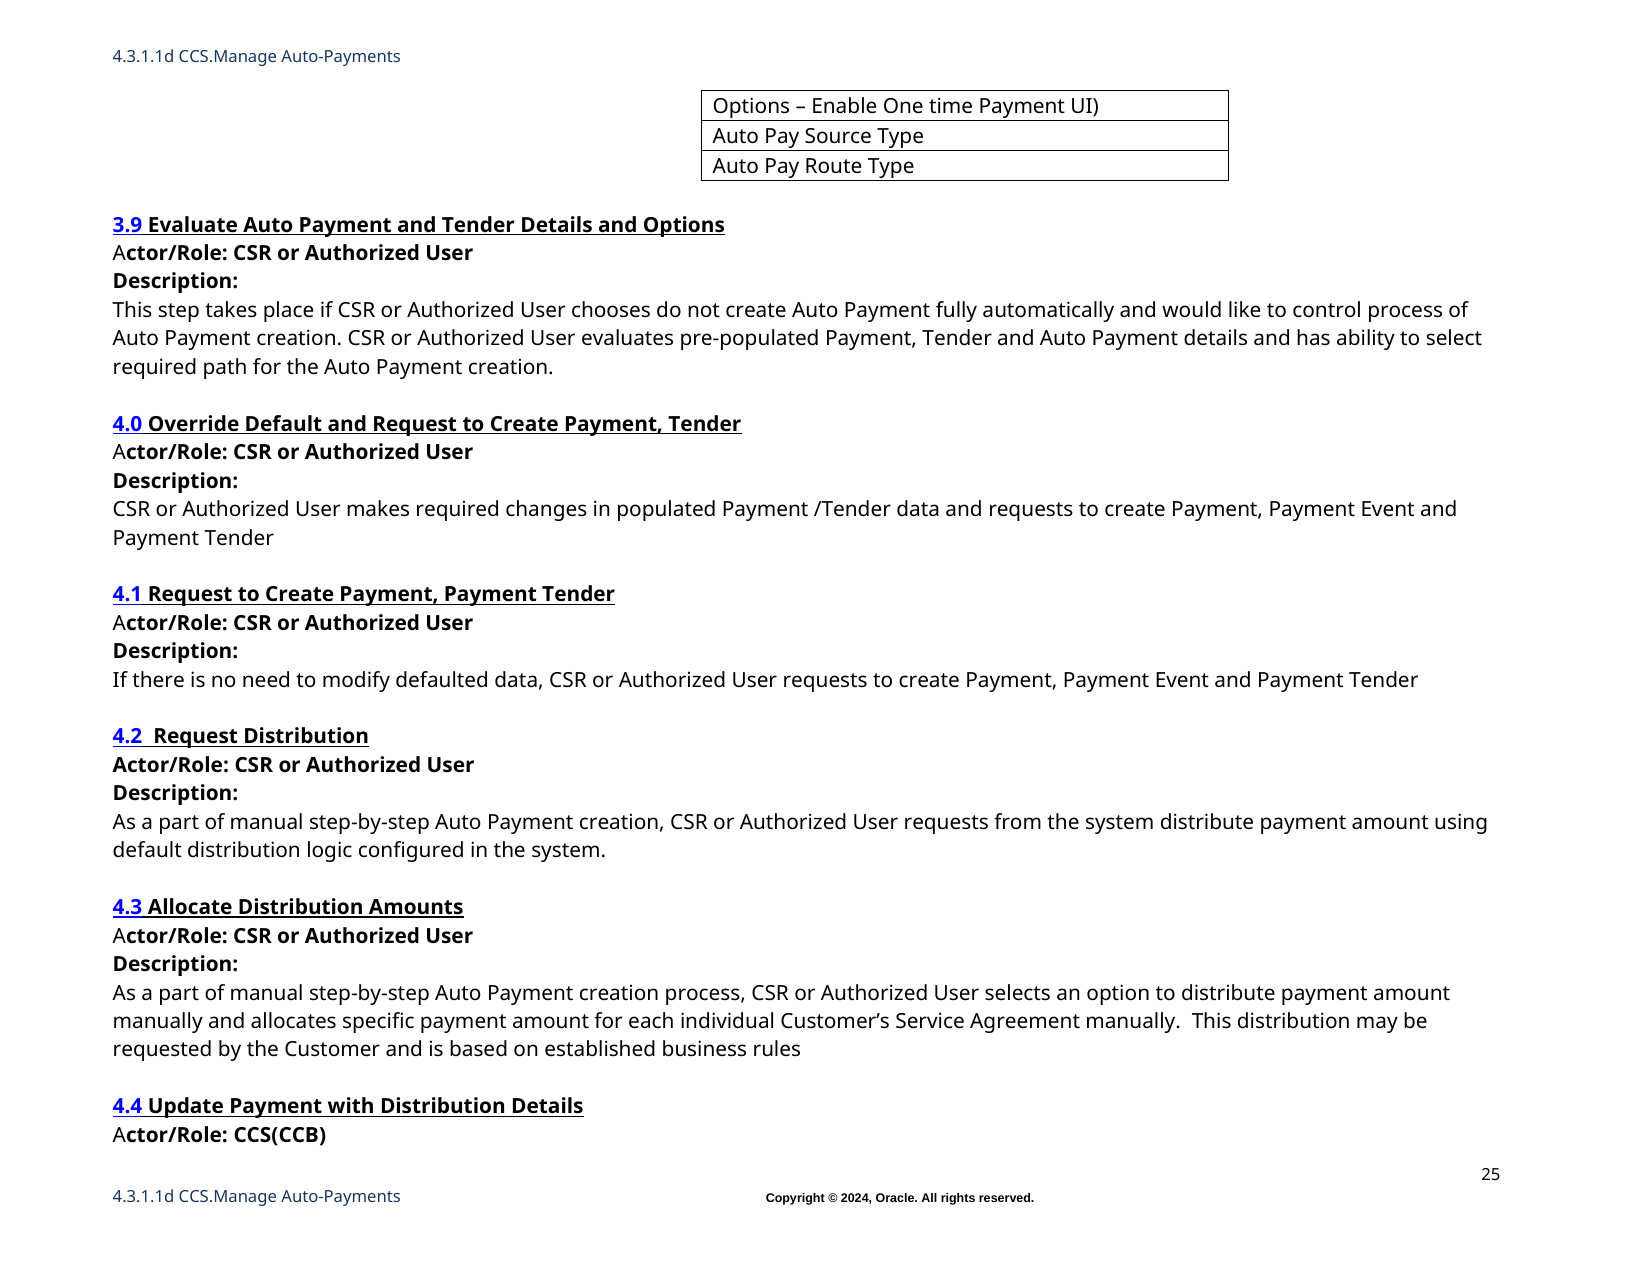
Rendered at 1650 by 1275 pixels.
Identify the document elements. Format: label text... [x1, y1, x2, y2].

table_cell Auto Pay Source Type [702, 121, 1228, 150]
text Description: [112, 778, 1500, 807]
text 3.9 Evaluate Auto Payment and Tender Details and Options [112, 210, 1500, 238]
text If there is no need to modify defaulted data, CSR or Authorized User requests to create Payment, Payment Event and Payment Tender [112, 665, 1500, 693]
text As a part of manual step-by-step Auto Payment creation process, CSR or Authorized User selects an option to distribute payment amount manually and allocates specific payment amount for each individual Customer’s Service Agreement manually. This distribution may be requested by the Customer and is based on established business rules [112, 978, 1500, 1063]
text 4.3 Allocate Distribution Amounts [112, 892, 1500, 921]
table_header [702, 91, 1228, 120]
text 4.2 Request Distribution [112, 722, 1500, 750]
text Description: [112, 949, 1500, 978]
table_cell Auto Pay Route Type [702, 151, 1228, 180]
text Actor/Role: CSR or Authorized User [112, 238, 1500, 267]
text CSR or Authorized User makes required changes in populated Payment /Tender data and requests to create Payment, Payment Event and Payment Tender [112, 494, 1500, 551]
text 4.1 Request to Create Payment, Payment Tender [112, 579, 1500, 608]
text Actor/Role: CSR or Authorized User [112, 437, 1500, 466]
text 4.0 Override Default and Request to Create Payment, Tender [112, 409, 1500, 437]
text Actor/Role: CSR or Authorized User [112, 921, 1500, 949]
text Actor/Role: CSR or Authorized User [112, 608, 1500, 636]
text As a part of manual step-by-step Auto Payment creation, CSR or Authorized User requests from the system distribute payment amount using default distribution logic configured in the system. [112, 807, 1500, 864]
text This step takes place if CSR or Authorized User chooses do not create Auto Payment fully automatically and would like to control process of Auto Payment creation. CSR or Authorized User evaluates pre-populated Payment, Tender and Auto Payment details and has ability to select required path for the Auto Payment creation. [112, 295, 1500, 380]
text Description: [112, 466, 1500, 494]
text Actor/Role: CCS(CCB) [112, 1120, 1500, 1148]
text Description: [112, 636, 1500, 665]
text Actor/Role: CSR or Authorized User [112, 750, 1500, 778]
text 4.4 Update Payment with Distribution Details [112, 1091, 1500, 1120]
text Description: [112, 267, 1500, 295]
